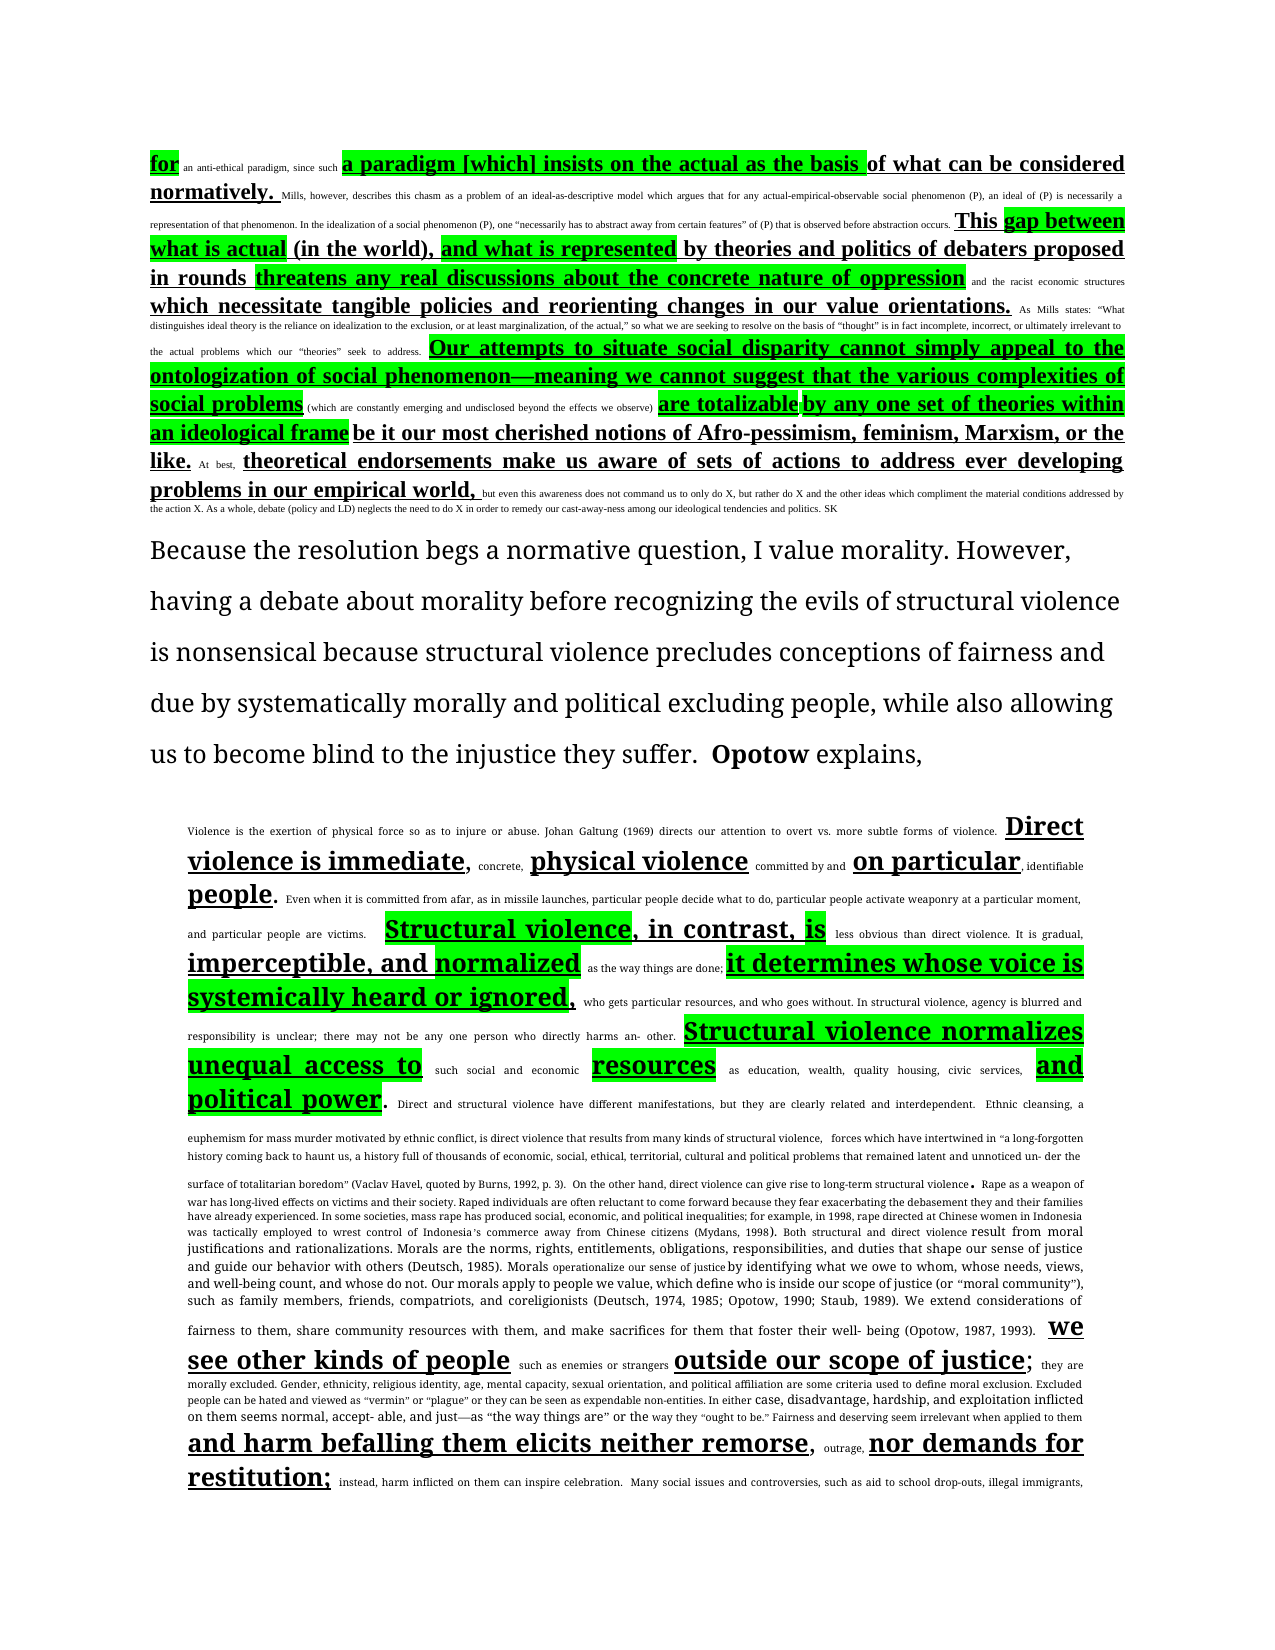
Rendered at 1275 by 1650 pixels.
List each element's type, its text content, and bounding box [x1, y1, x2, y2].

text Because the resolution begs a normative question, I value morality. However, having a debate about morality before recognizing the evils of structural violence is nonsensical because structural violence precludes conceptions of fairness and due by systematically morally and political excluding people, while also allowing us to become blind to the injustice they suffer. Opotow explains, [150, 533, 1125, 771]
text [187, 942, 1084, 1493]
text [150, 150, 1125, 258]
